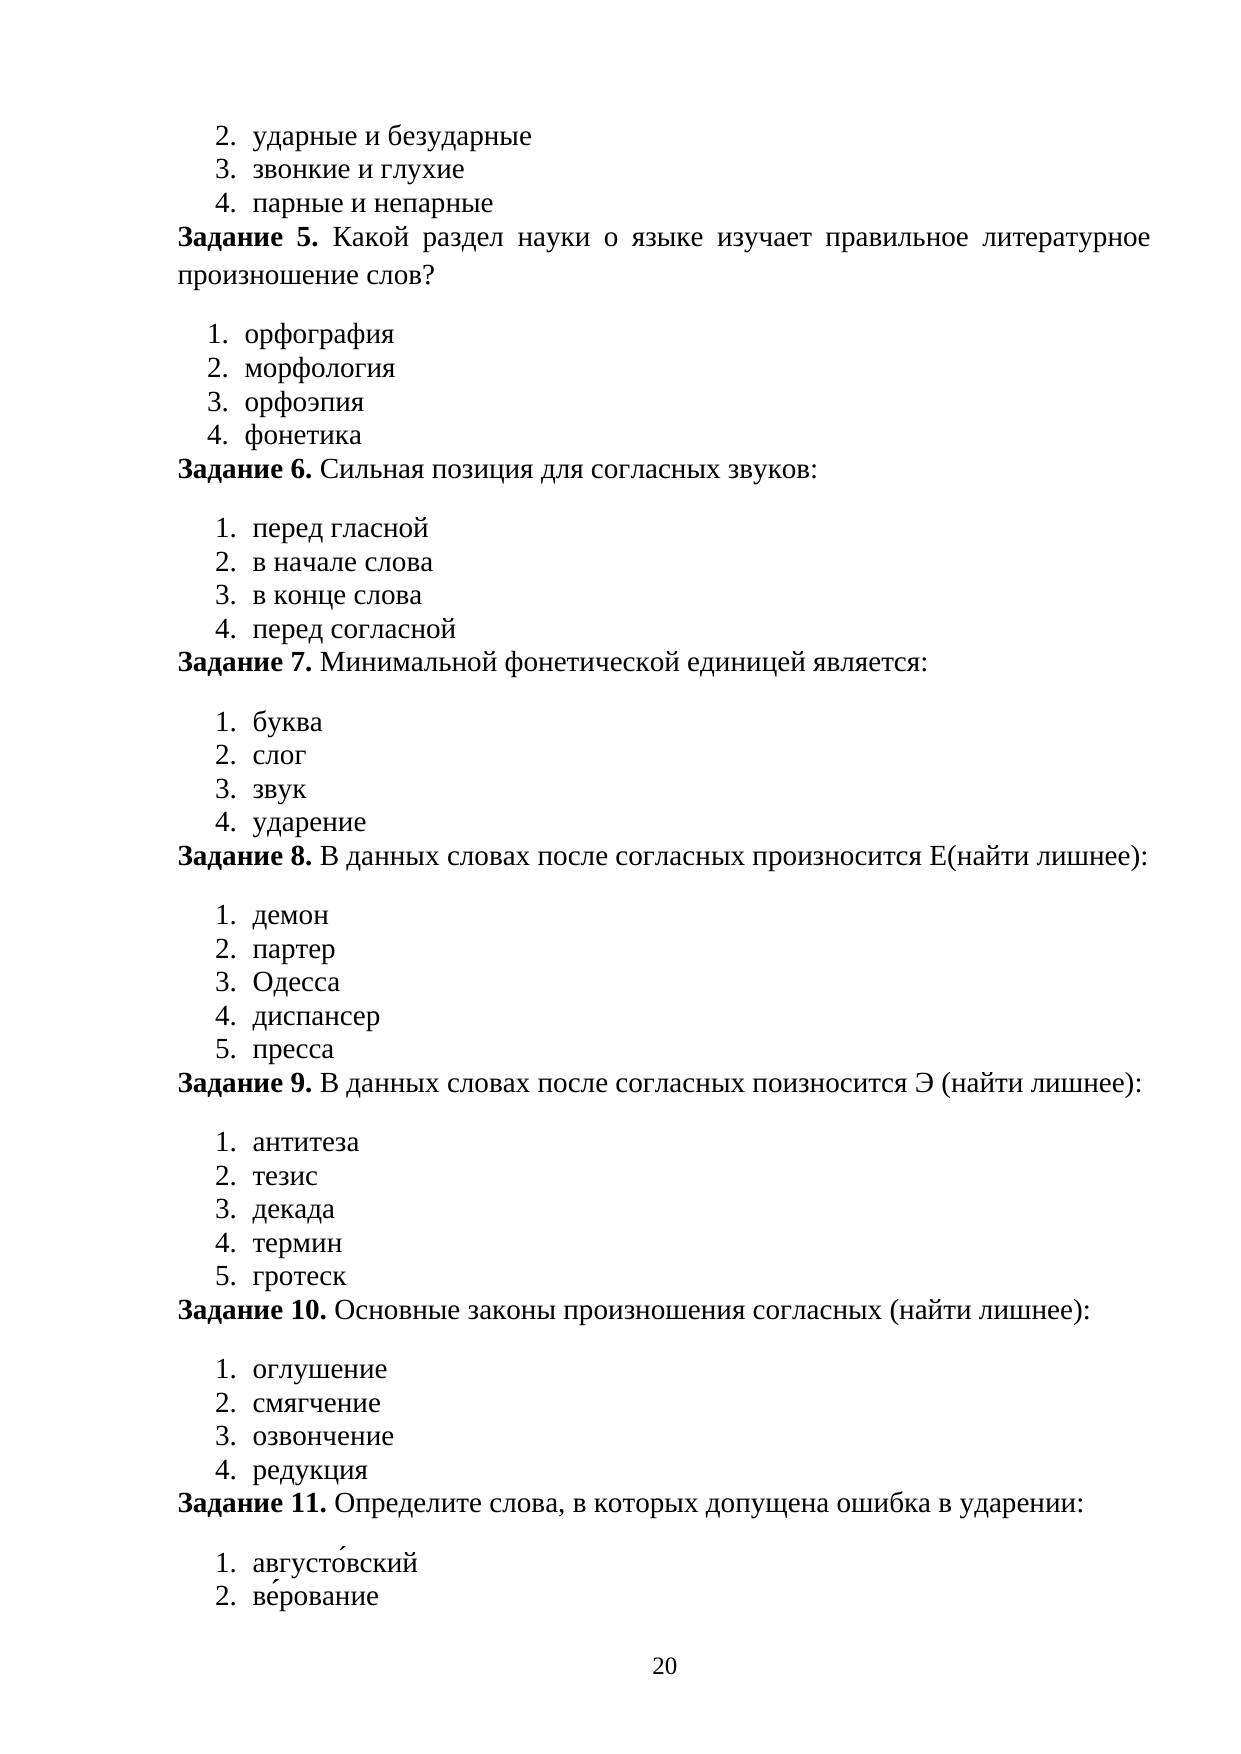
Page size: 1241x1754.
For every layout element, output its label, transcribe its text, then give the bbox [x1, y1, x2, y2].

list декада [215, 1191, 1152, 1225]
list редукция [215, 1452, 1152, 1486]
list парные и непарные [215, 185, 1152, 219]
list в начале слова [215, 544, 1152, 577]
text Задание 6. Сильная позиция для согласных звуков: [177, 451, 1152, 484]
list морфология [207, 350, 1152, 384]
list смягчение [215, 1385, 1152, 1418]
list партер [215, 931, 1152, 964]
list демон [215, 897, 1152, 931]
text Задание 11. Определите слова, в которых допущена ошибка в ударении: [177, 1486, 1152, 1519]
list в конце слова [215, 577, 1152, 611]
list ве́́рование [215, 1578, 1152, 1612]
list орфография [207, 317, 1152, 350]
list звонкие и глухие [215, 152, 1152, 185]
list ударение [215, 804, 1152, 838]
list гротеск [215, 1258, 1152, 1292]
list звук [215, 771, 1152, 804]
text Задание 5. Какой раздел науки о языке изучает правильное литературное произношение слов? [177, 219, 1152, 291]
text Задание 9. В данных словах после согласных поизносится Э (найти лишнее): [177, 1065, 1152, 1098]
text Задание 8. В данных словах после согласных произносится Е(найти лишнее): [177, 838, 1152, 871]
list оглушение [215, 1351, 1152, 1385]
list перед согласной [215, 611, 1152, 644]
list пресса [215, 1031, 1152, 1065]
list буква [215, 704, 1152, 737]
list антитеза [215, 1124, 1152, 1158]
list слог [215, 737, 1152, 771]
list диспансер [215, 998, 1152, 1031]
list Одесса [215, 964, 1152, 998]
list озвончение [215, 1418, 1152, 1452]
list орфоэпия [207, 384, 1152, 417]
list тезис [215, 1158, 1152, 1191]
list августо́вский [215, 1545, 1152, 1578]
list термин [215, 1225, 1152, 1258]
list перед гласной [215, 510, 1152, 544]
list ударные и безударные [215, 118, 1152, 152]
text Задание 10. Основные законы произношения согласных (найти лишнее): [177, 1292, 1152, 1326]
list фонетика [207, 417, 1152, 451]
text Задание 7. Минимальной фонетической единицей является: [177, 644, 1152, 678]
